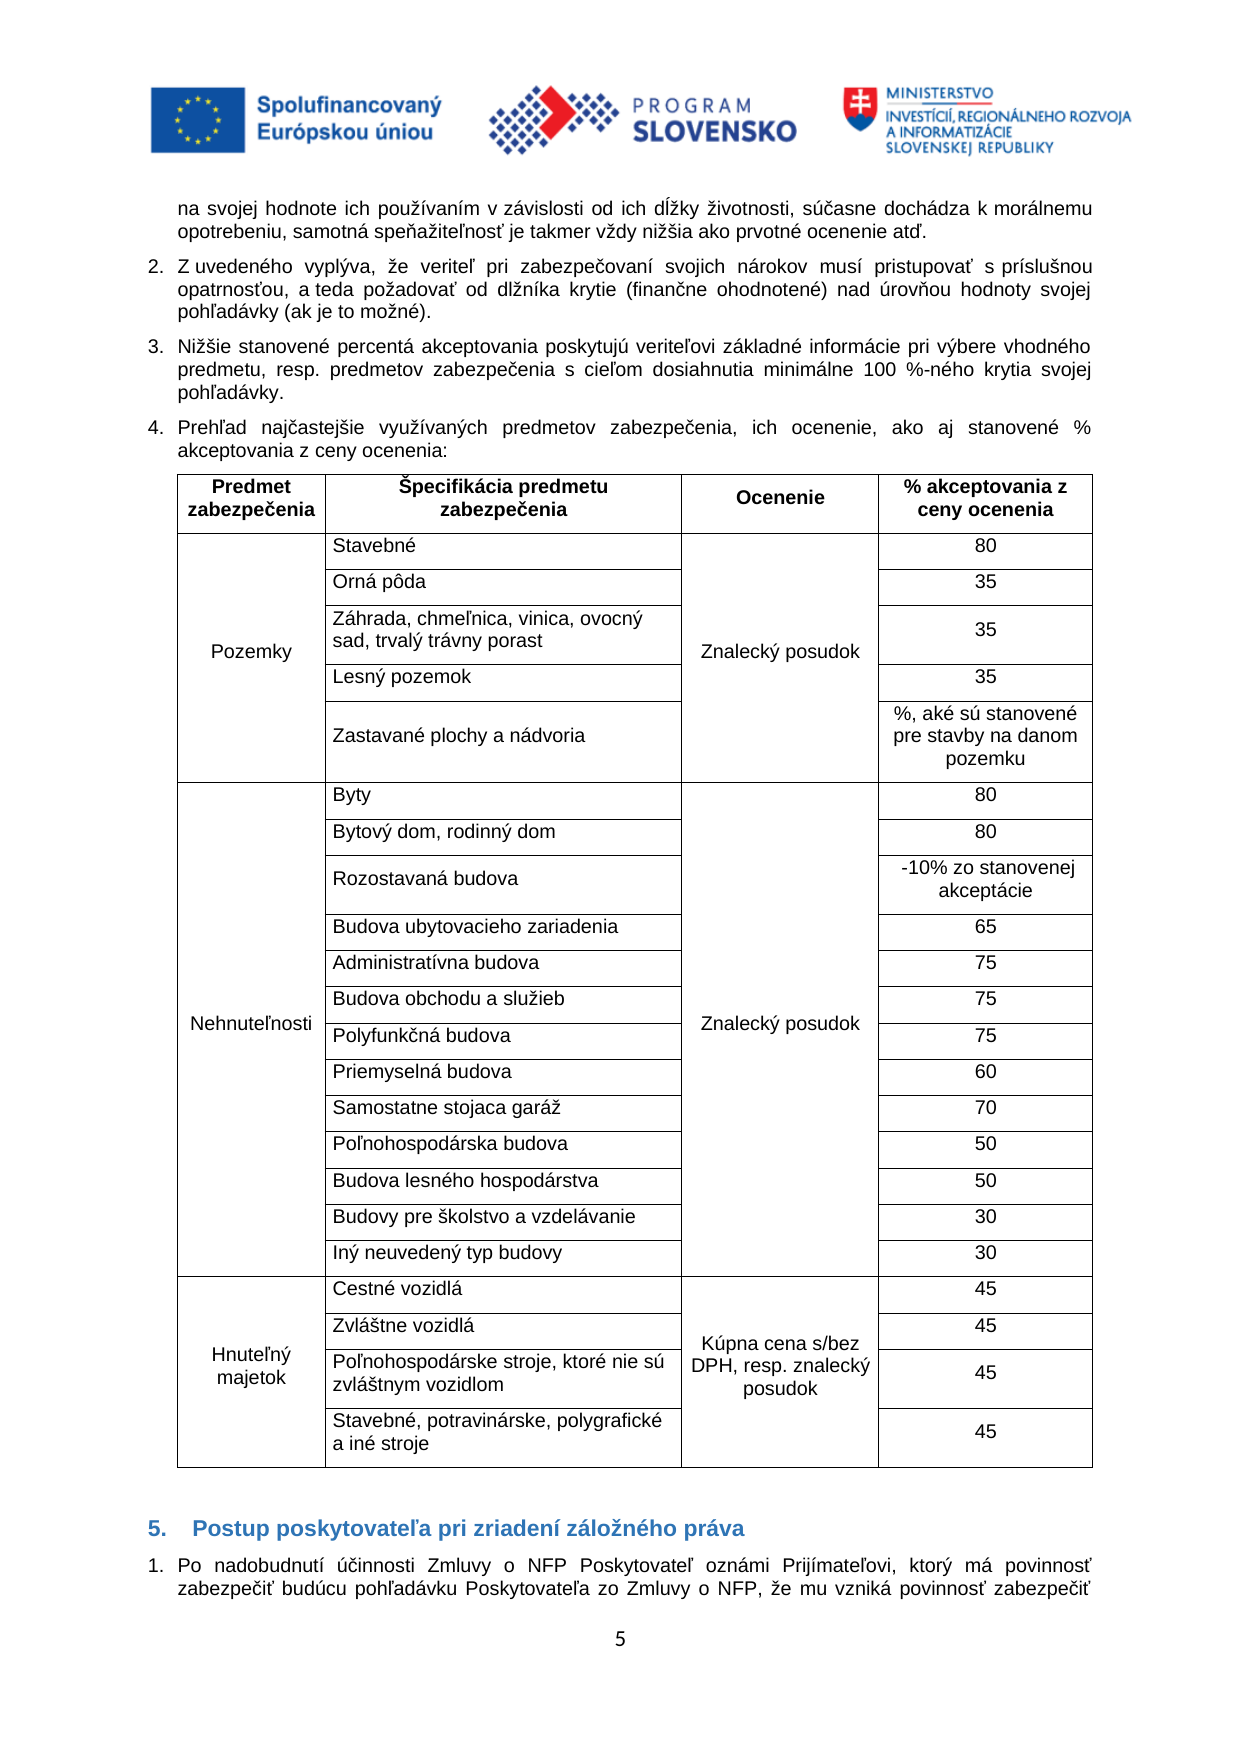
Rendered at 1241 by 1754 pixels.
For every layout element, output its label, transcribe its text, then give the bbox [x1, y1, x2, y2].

table_cell Budovy pre školstvo a vzdelávanie [326, 1205, 681, 1240]
table_cell 30 [879, 1205, 1092, 1240]
table_cell Kúpna cena s/bez DPH, resp. znalecký posudok [682, 1277, 878, 1467]
table_cell Záhrada, chmeľnica, vinica, ovocný sad, trvalý trávny porast [326, 606, 681, 664]
table_cell Bytový dom, rodinný dom [326, 820, 681, 855]
table_cell 35 [879, 570, 1092, 605]
table_cell Stavebné [326, 534, 681, 569]
table_cell 60 [879, 1060, 1092, 1095]
table_cell 65 [879, 915, 1092, 950]
table_cell Poľnohospodárska budova [326, 1132, 681, 1167]
table_header Špecifikácia predmetu zabezpečenia [326, 475, 681, 533]
list Z uvedeného vyplýva, že veriteľ pri zabezpečovaní svojich nárokov musí pristupovať s príslušnou opatrnosťou, a teda požadovať od dlžníka krytie (finančne ohodnotené) nad úrovňou hodnoty svojej pohľadávky (ak je to možné). [148, 255, 1093, 323]
table_header Predmet zabezpečenia [178, 475, 325, 533]
table_cell 50 [879, 1132, 1092, 1167]
table_header Ocenenie [682, 475, 878, 533]
table_cell Iný neuvedený typ budovy [326, 1241, 681, 1276]
table_cell Byty [326, 783, 681, 818]
table_cell Rozostavaná budova [326, 856, 681, 914]
table_cell Cestné vozidlá [326, 1277, 681, 1312]
table_cell 80 [879, 783, 1092, 818]
table_cell 50 [879, 1169, 1092, 1204]
table_cell -10% zo stanovenej akceptácie [879, 856, 1092, 914]
table_cell 75 [879, 1024, 1092, 1059]
table_cell Administratívna budova [326, 951, 681, 986]
table_cell Lesný pozemok [326, 665, 681, 701]
picture [147, 73, 1137, 169]
table_cell 45 [879, 1314, 1092, 1349]
table_cell Nehnuteľnosti [178, 783, 325, 1276]
table_cell Budova obchodu a služieb [326, 987, 681, 1022]
table_cell Znalecký posudok [682, 534, 878, 782]
table_cell Stavebné, potravinárske, polygrafické a iné stroje [326, 1409, 681, 1467]
table_cell Budova lesného hospodárstva [326, 1169, 681, 1204]
table_cell Orná pôda [326, 570, 681, 605]
table_cell Poľnohospodárske stroje, ktoré nie sú zvláštnym vozidlom [326, 1350, 681, 1408]
table_cell 80 [879, 534, 1092, 569]
table_cell 75 [879, 987, 1092, 1022]
table_cell Polyfunkčná budova [326, 1024, 681, 1059]
table_cell Zastavané plochy a nádvoria [326, 702, 681, 782]
table_cell 35 [879, 606, 1092, 664]
list Prehľad najčastejšie využívaných predmetov zabezpečenia, ich ocenenie, ako aj stanovené % akceptovania z ceny ocenenia: [148, 416, 1093, 461]
table_cell Samostatne stojaca garáž [326, 1096, 681, 1131]
list Nižšie stanovené percentá akceptovania poskytujú veriteľovi základné informácie pri výbere vhodného predmetu, resp. predmetov zabezpečenia s cieľom dosiahnutia minimálne 100 %-ného krytia svojej pohľadávky. [148, 335, 1093, 403]
table_cell Pozemky [178, 534, 325, 782]
table_cell 30 [879, 1241, 1092, 1276]
table_cell 45 [879, 1350, 1092, 1408]
table_cell 45 [879, 1277, 1092, 1312]
table_cell 70 [879, 1096, 1092, 1131]
table_cell Hnuteľný majetok [178, 1277, 325, 1467]
table_cell 80 [879, 820, 1092, 855]
table_cell 35 [879, 665, 1092, 701]
table_cell 75 [879, 951, 1092, 986]
table_cell Zvláštne vozidlá [326, 1314, 681, 1349]
table_cell Budova ubytovacieho zariadenia [326, 915, 681, 950]
subtitle Postup poskytovateľa pri zriadení záložného práva [148, 1515, 1093, 1542]
table_cell 45 [879, 1409, 1092, 1467]
table_header % akceptovania z ceny ocenenia [879, 475, 1092, 533]
table_cell %, aké sú stanovené pre stavby na danom pozemku [879, 702, 1092, 782]
table_cell Znalecký posudok [682, 783, 878, 1276]
table_cell Priemyselná budova [326, 1060, 681, 1095]
